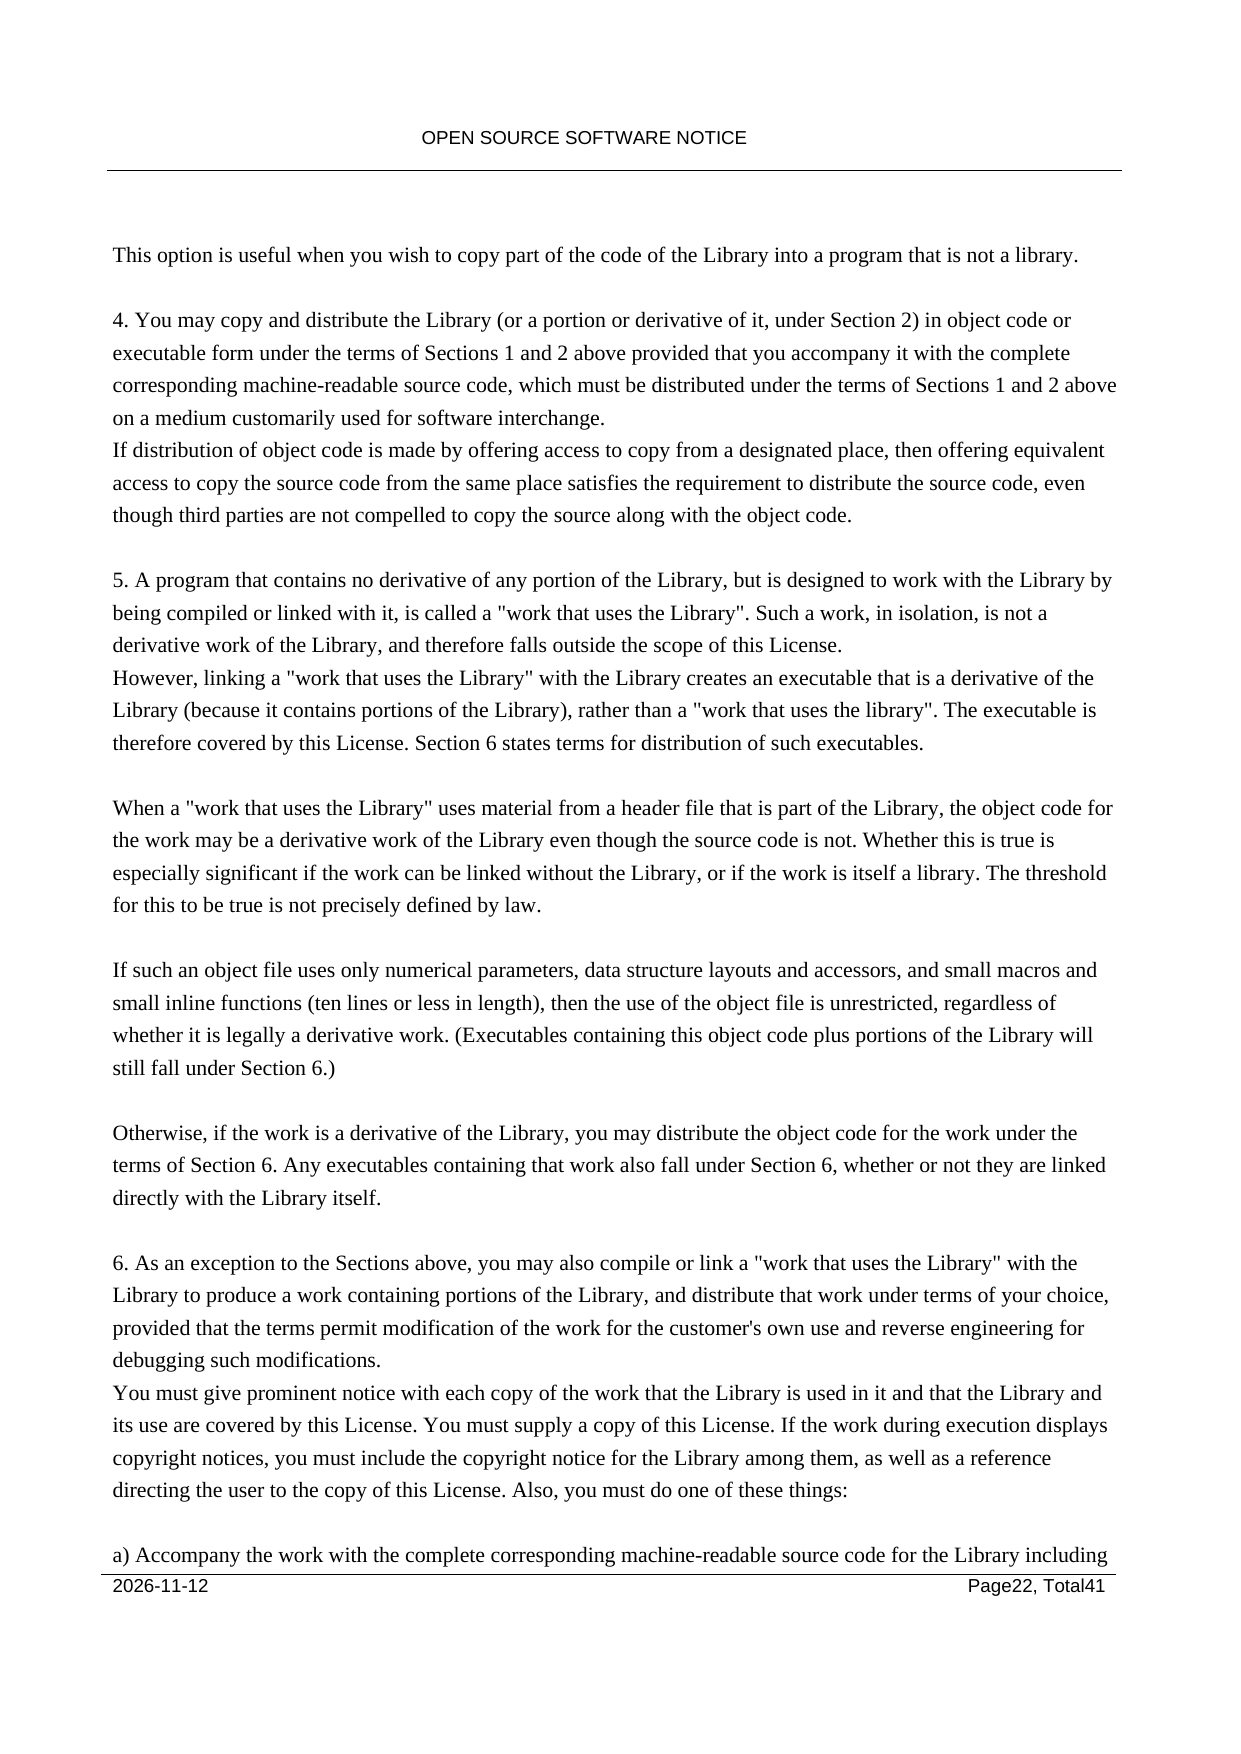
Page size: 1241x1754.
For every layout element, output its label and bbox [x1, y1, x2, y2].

text [112, 206, 1128, 1571]
